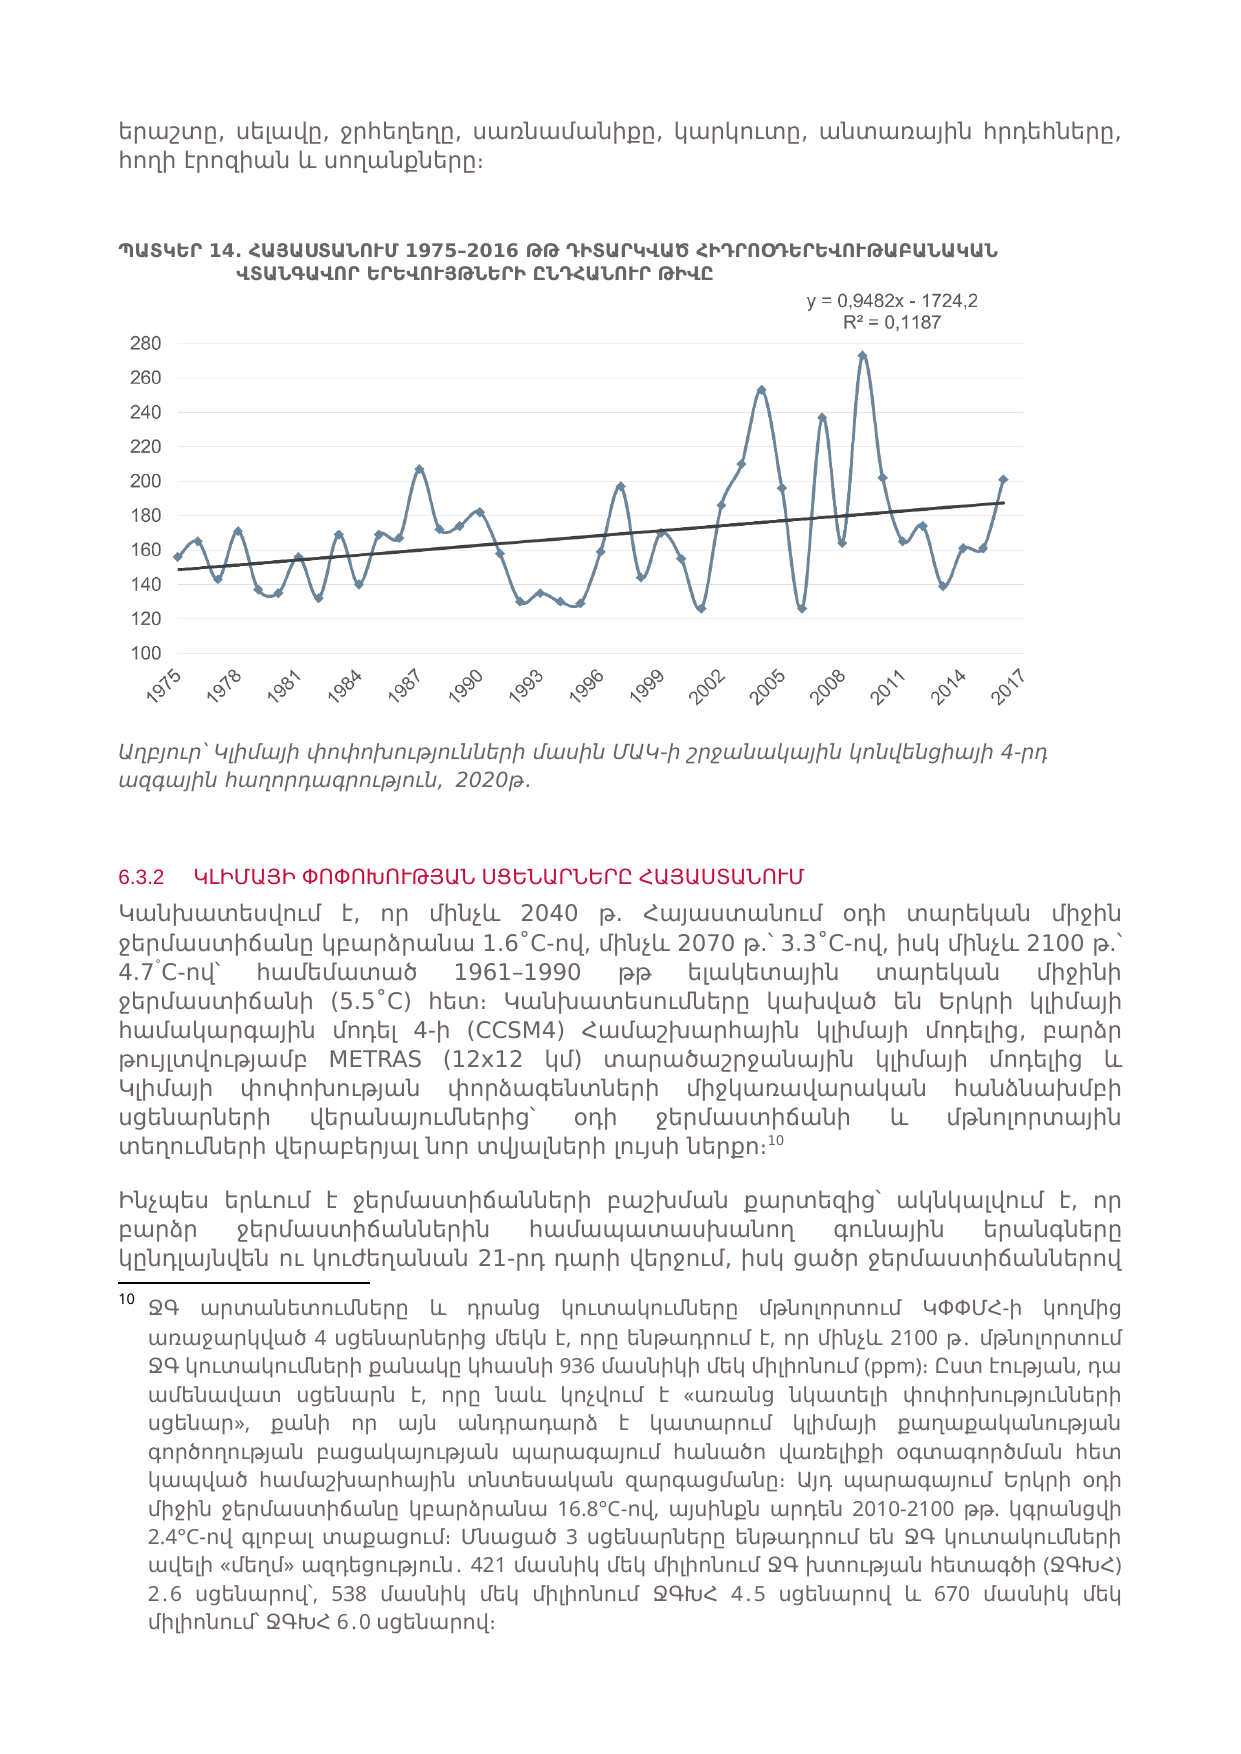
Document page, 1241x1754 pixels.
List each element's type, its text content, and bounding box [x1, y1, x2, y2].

picture [118, 284, 1032, 715]
text ՊԱՏԿԵՐ 14. ՀԱՅԱՍՏԱՆՈՒՄ 1975–2016 ԹԹ ԴԻՏԱՐԿՎԱԾ ՀԻԴՐՈՕԴԵՐԵՎՈՒԹԱԲԱՆԱԿԱՆ ՎՏԱՆԳԱՎՈՐ ԵՐԵՎՈՒՅԹՆԵՐԻ ԸՆԴՀԱՆՈՒՐ ԹԻՎԸ [118, 240, 1122, 284]
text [118, 118, 1122, 174]
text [118, 1187, 1122, 1272]
subtitle ԿԼԻՄԱՅԻ ՓՈՓՈԽՈՒԹՅԱՆ ՍՑԵՆԱՐՆԵՐԸ ՀԱՅԱՍՏԱՆՈՒՄ [118, 865, 1122, 889]
text Կանխատեսվում է, որ մինչև 2040 թ․ Հայաստանում օդի տարեկան միջին ջերմաստիճանը կբարձրանա 1.6˚C-ով, մինչև 2070 թ․՝ 3.3˚C-ով, իսկ մինչև 2100 թ․՝ 4.7˚C-ով՝ համեմատած 1961–1990 թթ ելակետային տարեկան միջինի ջերմաստիճանի (5.5˚C) հետ։ Կանխատեսումները կախված են Երկրի կլիմայի համակարգային մոդել 4-ի (CCSM4) Համաշխարհային կլիմայի մոդելից, բարձր թույլտվությամբ METRAS (12x12 կմ) տարածաշրջանային կլիմայի մոդելից և Կլիմայի փոփոխության փորձագենտների միջկառավարական հանձնախմբի սցենարների վերանայումներից՝ օդի ջերմաստիճանի և մթնոլորտային տեղումների վերաբերյալ նոր տվյալների լույսի ներքո։ [118, 899, 1122, 1160]
text Աղբյուր՝ Կլիմայի փոփոխությունների մասին ՄԱԿ-ի շրջանակային կոնվենցիայի 4-րդ ազգային հաղորդագրություն, 2020թ․ [118, 740, 1122, 793]
